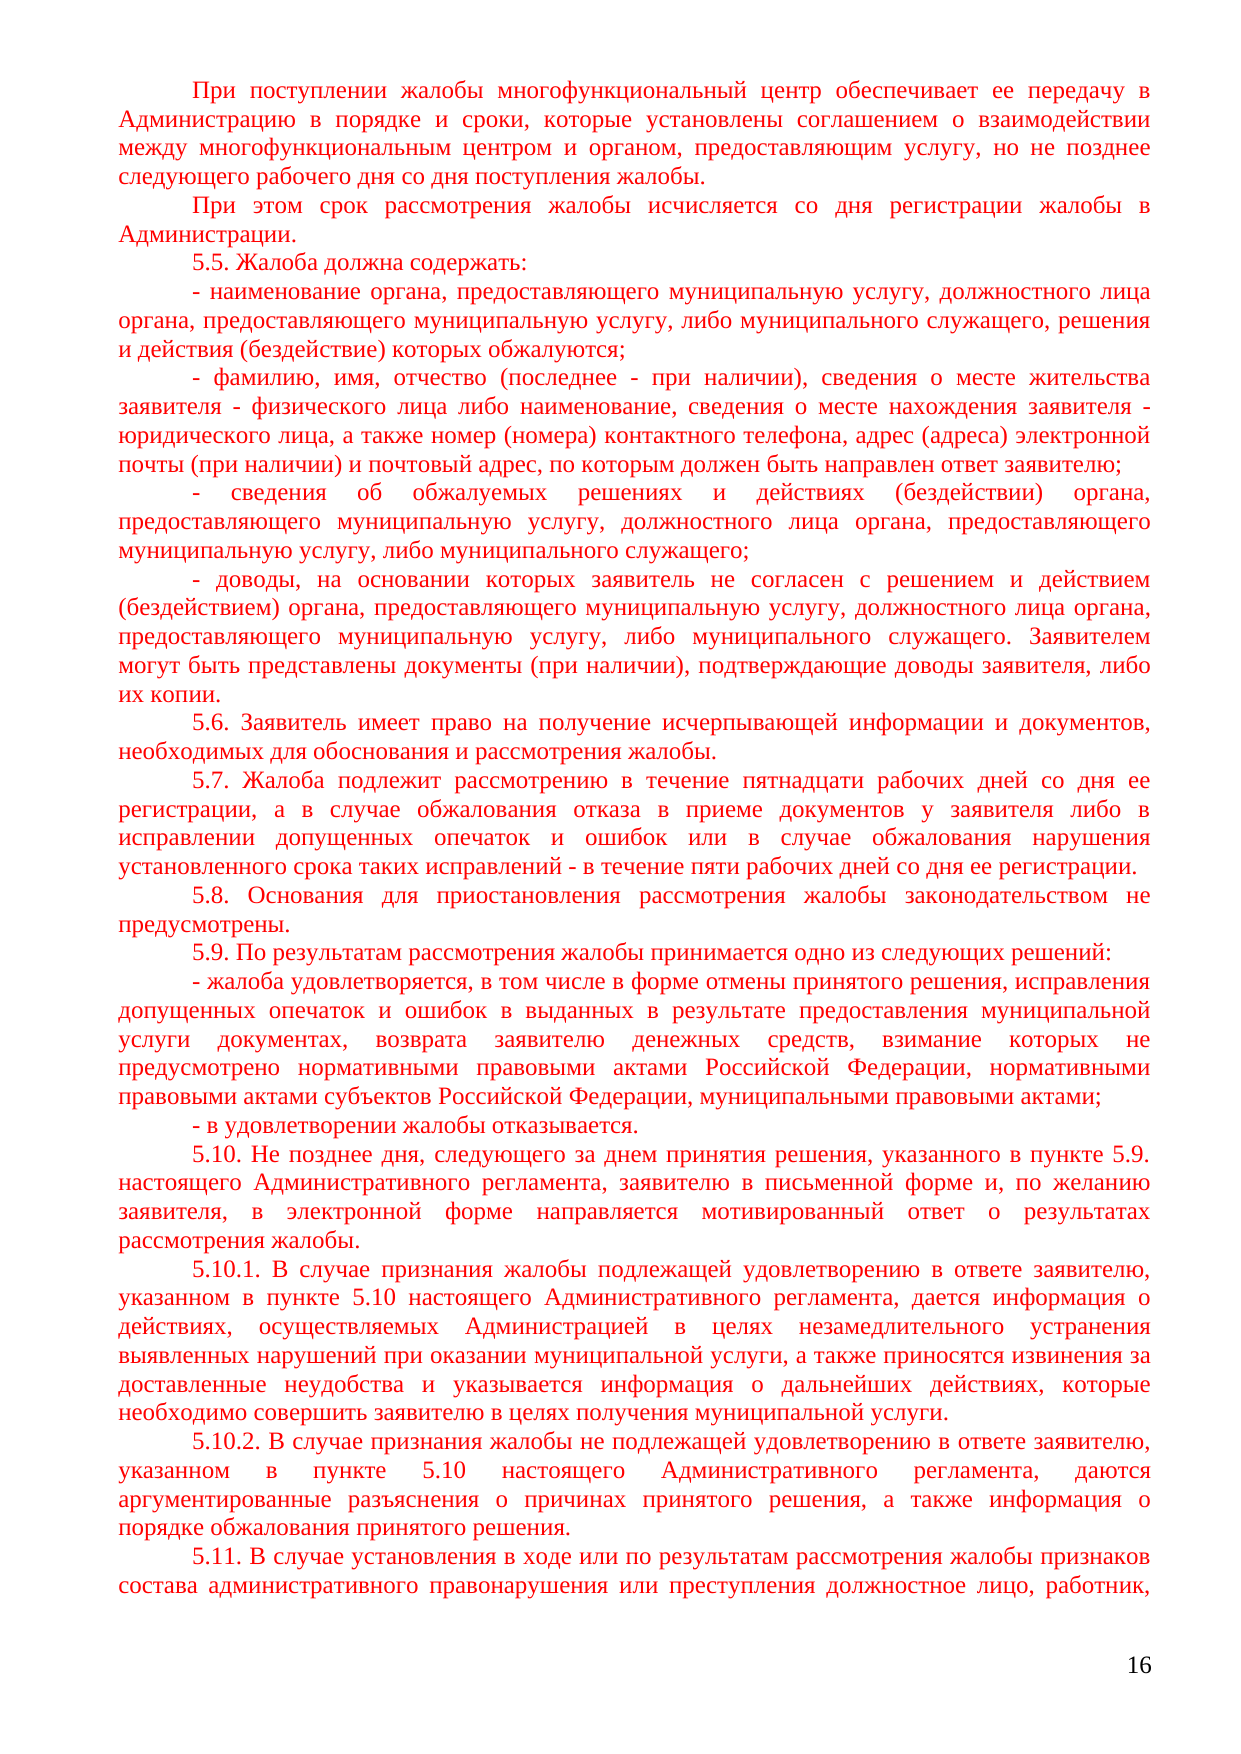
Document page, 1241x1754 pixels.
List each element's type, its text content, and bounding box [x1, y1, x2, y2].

text 5.7. Жалоба подлежит рассмотрению в течение пятнадцати рабочих дней со дня ее регистрации, а в случае обжалования отказа в приеме документов у заявителя либо в исправлении допущенных опечаток и ошибок или в случае обжалования нарушения установленного срока таких исправлений - в течение пяти рабочих дней со дня ее регистрации. [118, 765, 1152, 880]
text - сведения об обжалуемых решениях и действиях (бездействии) органа, предоставляющего муниципальную услугу, должностного лица органа, предоставляющего муниципальную услугу, либо муниципального служащего; [118, 477, 1152, 564]
text 5.10. Не позднее дня, следующего за днем принятия решения, указанного в пункте 5.9. настоящего Административного регламента, заявителю в письменной форме и, по желанию заявителя, в электронной форме направляется мотивированный ответ о результатах рассмотрения жалобы. [118, 1139, 1152, 1254]
text 5.8. Основания для приостановления рассмотрения жалобы законодательством не предусмотрены. [118, 880, 1152, 937]
text - жалоба удовлетворяется, в том числе в форме отмены принятого решения, исправления допущенных опечаток и ошибок в выданных в результате предоставления муниципальной услуги документах, возврата заявителю денежных средств, взимание которых не предусмотрено нормативными правовыми актами Российской Федерации, нормативными правовыми актами субъектов Российской Федерации, муниципальными правовыми актами; [118, 966, 1152, 1110]
text - в удовлетворении жалобы отказывается. [118, 1110, 1152, 1139]
text 5.6. Заявитель имеет право на получение исчерпывающей информации и документов, необходимых для обоснования и рассмотрения жалобы. [118, 707, 1152, 765]
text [118, 1541, 1152, 1599]
text 5.10.1. В случае признания жалобы подлежащей удовлетворению в ответе заявителю, указанном в пункте 5.10 настоящего Административного регламента, дается информация о действиях, осуществляемых Администрацией в целях незамедлительного устранения выявленных нарушений при оказании муниципальной услуги, а также приносятся извинения за доставленные неудобства и указывается информация о дальнейших действиях, которые необходимо совершить заявителю в целях получения муниципальной услуги. [118, 1254, 1152, 1426]
text При поступлении жалобы многофункциональный центр обеспечивает ее передачу в Администрацию в порядке и сроки, которые установлены соглашением о взаимодействии между многофункциональным центром и органом, предоставляющим услугу, но не позднее следующего рабочего дня со дня поступления жалобы. [118, 75, 1152, 190]
text 5.5. Жалоба должна содержать: [118, 247, 1152, 276]
text - доводы, на основании которых заявитель не согласен с решением и действием (бездействием) органа, предоставляющего муниципальную услугу, должностного лица органа, предоставляющего муниципальную услугу, либо муниципального служащего. Заявителем могут быть представлены документы (при наличии), подтверждающие доводы заявителя, либо их копии. [118, 564, 1152, 707]
text 5.10.2. В случае признания жалобы не подлежащей удовлетворению в ответе заявителю, указанном в пункте 5.10 настоящего Административного регламента, даются аргументированные разъяснения о причинах принятого решения, а также информация о порядке обжалования принятого решения. [118, 1426, 1152, 1541]
text 5.9. По результатам рассмотрения жалобы принимается одно из следующих решений: [118, 937, 1152, 966]
text - наименование органа, предоставляющего муниципальную услугу, должностного лица органа, предоставляющего муниципальную услугу, либо муниципального служащего, решения и действия (бездействие) которых обжалуются; [118, 276, 1152, 362]
text - фамилию, имя, отчество (последнее - при наличии), сведения о месте жительства заявителя - физического лица либо наименование, сведения о месте нахождения заявителя - юридического лица, а также номер (номера) контактного телефона, адрес (адреса) электронной почты (при наличии) и почтовый адрес, по которым должен быть направлен ответ заявителю; [118, 362, 1152, 477]
text При этом срок рассмотрения жалобы исчисляется со дня регистрации жалобы в Администрации. [118, 190, 1152, 247]
